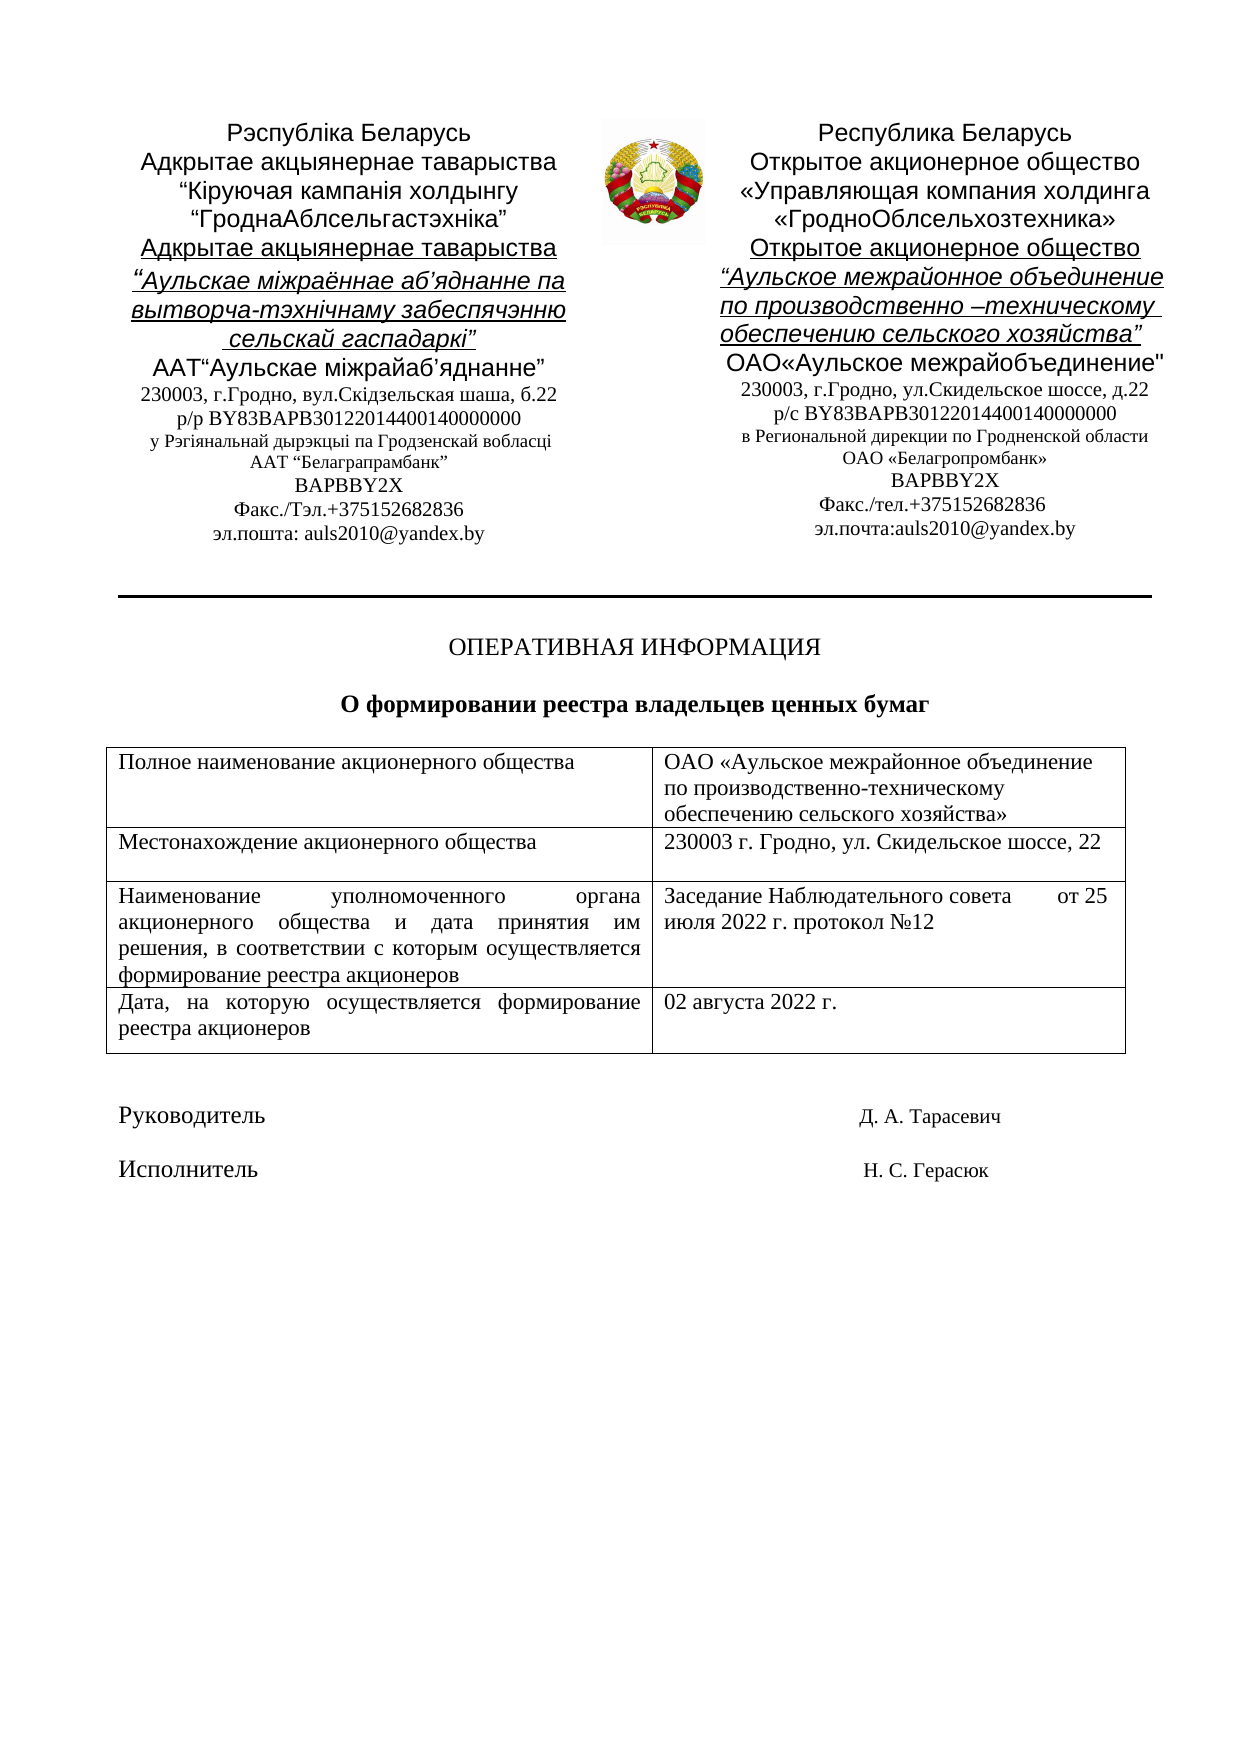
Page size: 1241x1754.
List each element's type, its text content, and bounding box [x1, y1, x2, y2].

table_cell Местонахождение акционерного общества [107, 828, 652, 881]
table_header Республика Беларусь Открытое акционерное общество «Управляющая компания холдинга «ГродноОблсельхозтехника» Открытое акционерное общество “Аульское межрайонное объединение по производственно –техническому обеспечению сельского хозяйства” ОАО«Аульское межрайобъединение" 230003, г.Гродно, ул.Скидельское шоссе, д.22 р/с BY83BAPB30122014400140000000 в Региональной дирекции по Гродненской области ОАО «Белагропромбанк» BAPBBY2X Факс./тел.+375152682836 эл.почта:auls2010@yandex.by [709, 118, 1181, 574]
table_cell Дата, на которую осуществляется формирование реестра акционеров [107, 988, 652, 1053]
text ОПЕРАТИВНАЯ ИНФОРМАЦИЯ [118, 632, 1152, 661]
text Исполнитель Н. С. Герасюк [118, 1157, 1152, 1182]
table_header ОАО «Аульское межрайонное объединение по производственно-техническому обеспечению сельского хозяйства» [653, 748, 1125, 827]
table_header Рэспублiка Беларусь Адкрытае акцыянернае таварыства “Кіруючая кампанія холдынгу “ГроднаАблсельгастэхніка” Адкрытае акцыянернае таварыства “Аульскае міжраённае аб’яднанне па вытворча-тэхнічнаму забеспячэнню сельскай гаспадаркі” ААТ“Аульскае міжрайаб’яднанне” 230003, г.Гродно, вул.Скідзельская шаша, б.22 р/р BY83BAPB30122014400140000000 у Рэгіянальнай дырэкцыі па Гродзенскай вобласці ААТ “Белаграпрамбанк” BAPBBY2X Факс./Тэл.+375152682836 эл.пошта: auls2010@yandex.by [107, 118, 591, 574]
picture [601, 118, 706, 245]
table_header Полное наименование акционерного общества [107, 748, 652, 827]
table_cell Наименование уполномоченного органа акционерного общества и дата принятия им решения, в соответствии с которым осуществляется формирование реестра акционеров [107, 882, 652, 987]
table_header [591, 118, 709, 574]
table_cell 02 августа 2022 г. [653, 988, 1125, 1053]
table_cell Заседание Наблюдательного совета от 25 июля 2022 г. протокол №12 [653, 882, 1125, 987]
text Руководитель Д. А. Тарасевич [118, 1104, 1152, 1129]
text О формировании реестра владельцев ценных бумаг [118, 689, 1152, 718]
table_cell 230003 г. Гродно, ул. Скидельское шоссе, 22 [653, 828, 1125, 881]
